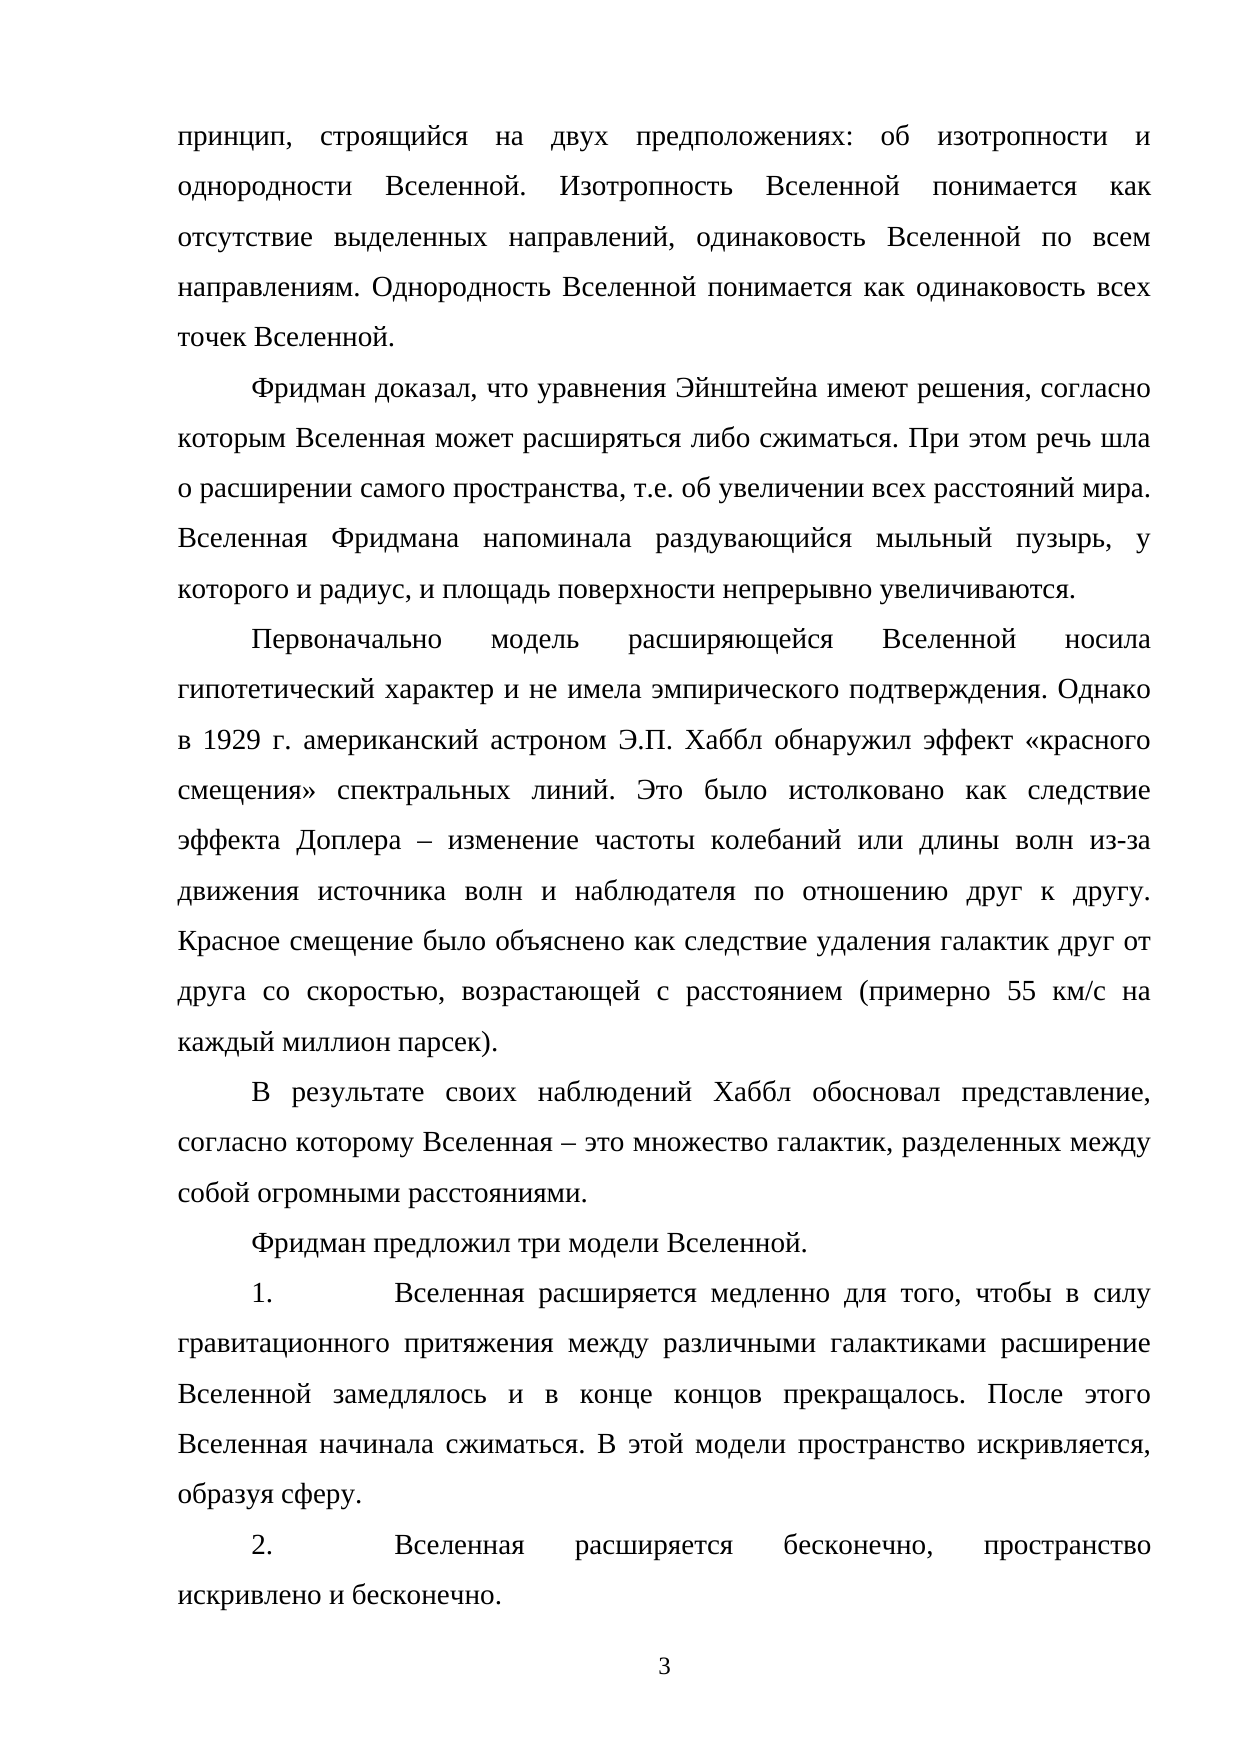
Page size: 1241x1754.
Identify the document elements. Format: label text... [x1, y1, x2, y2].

list Вселенная расширяется медленно для того, чтобы в силу гравитационного притяжения между различными галактиками расширение Вселенной замедлялось и в конце концов прекращалось. После этого Вселенная начинала сжиматься. В этой модели пространство искривляется, образуя сферу. [177, 1275, 1152, 1510]
text Первоначально модель расширяющейся Вселенной носила гипотетический характер и не имела эмпирического подтверждения. Однако в 1929 г. американский астроном Э.П. Хаббл обнаружил эффект «красного смещения» спектральных линий. Это было истолковано как следствие эффекта Доплера – изменение частоты колебаний или длины волн из-за движения источника волн и наблюдателя по отношению друг к другу. Красное смещение было объяснено как следствие удаления галактик друг от друга со скоростью, возрастающей с расстоянием (примерно 55 км/с на каждый миллион парсек). [177, 621, 1152, 1057]
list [177, 118, 1152, 353]
text Фридман доказал, что уравнения Эйнштейна имеют решения, согласно которым Вселенная может расширяться либо сжиматься. При этом речь шла о расширении самого пространства, т.е. об увеличении всех расстояний мира. Вселенная Фридмана напоминала раздувающийся мыльный пузырь, у которого и радиус, и площадь поверхности непрерывно увеличиваются. [177, 370, 1152, 604]
text Фридман предложил три модели Вселенной. [177, 1225, 1152, 1258]
text В результате своих наблюдений Хаббл обосновал представление, согласно которому Вселенная – это множество галактик, разделенных между собой огромными расстояниями. [177, 1074, 1152, 1208]
list Вселенная расширяется бесконечно, пространство искривлено и бесконечно. [177, 1527, 1152, 1611]
